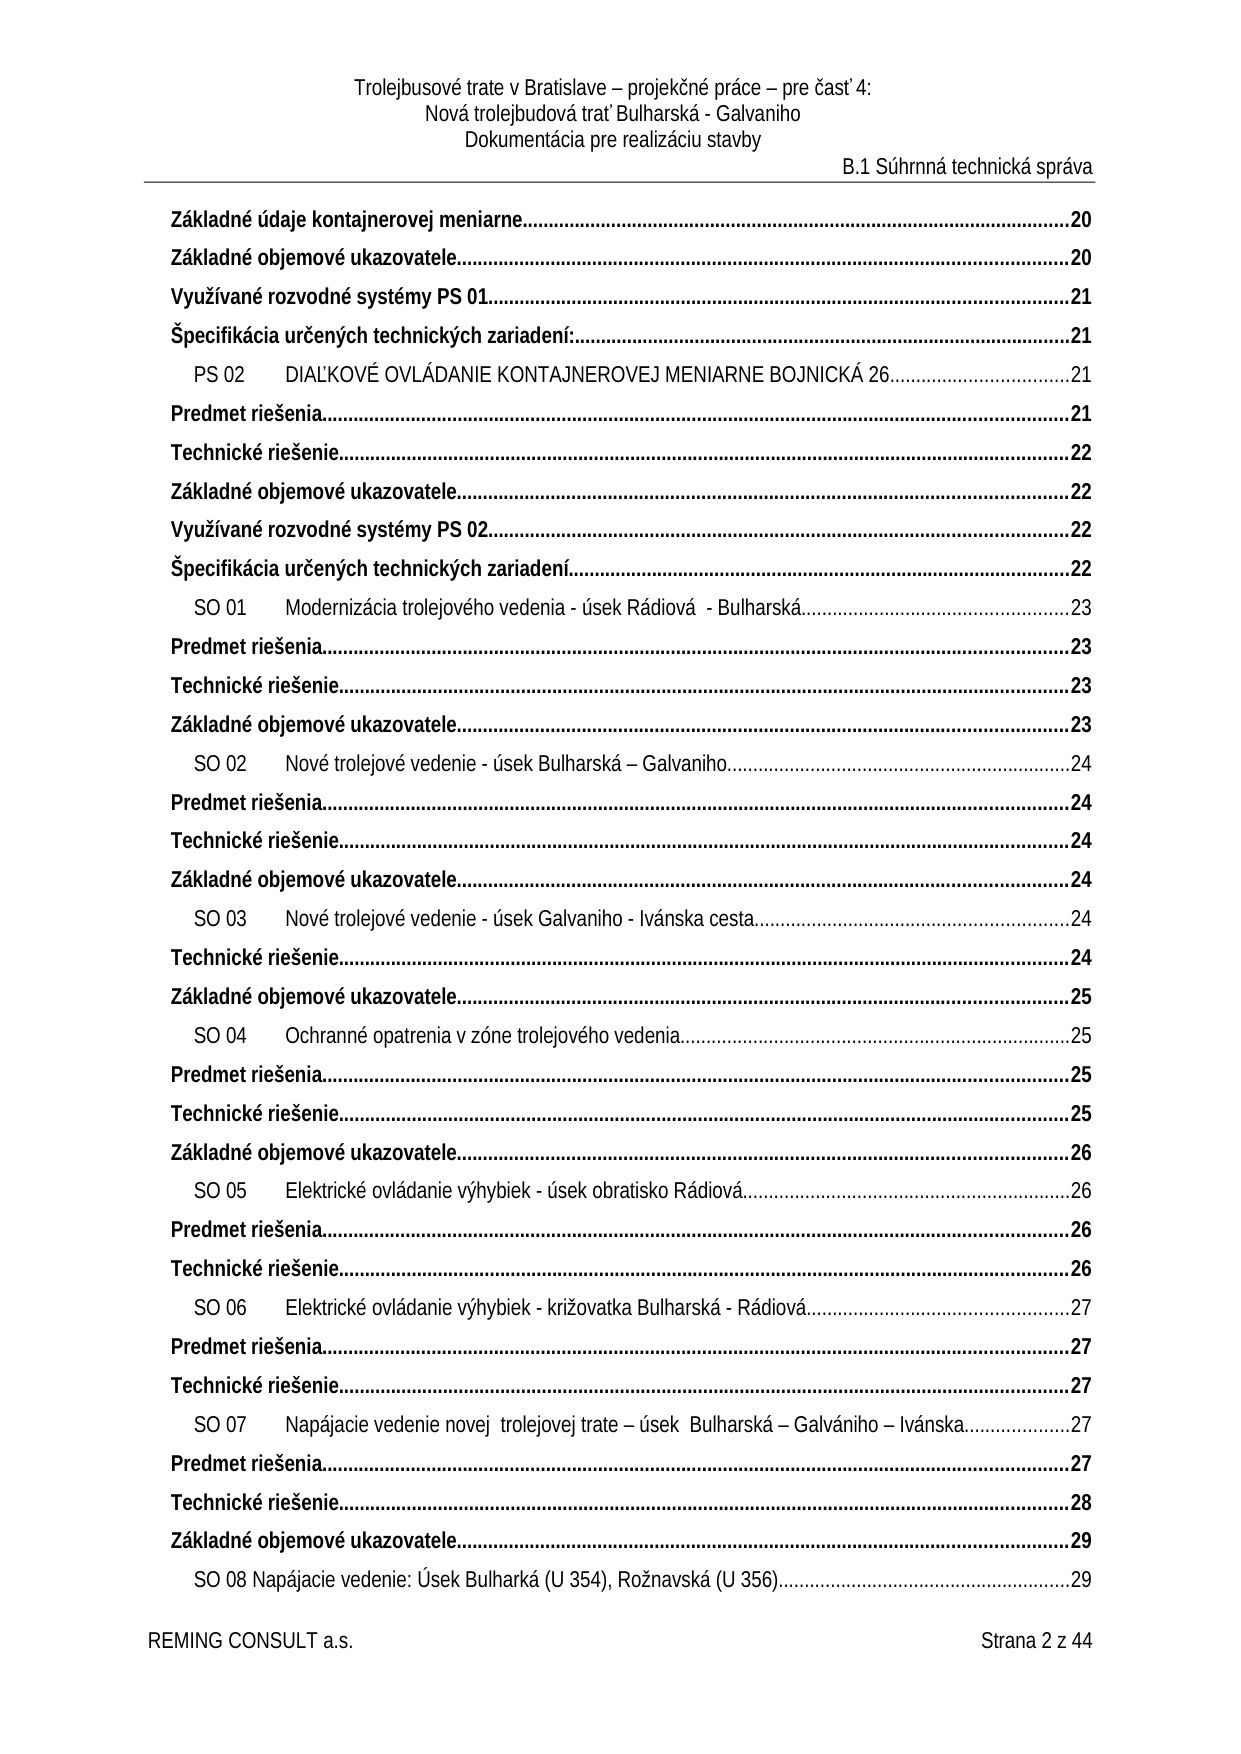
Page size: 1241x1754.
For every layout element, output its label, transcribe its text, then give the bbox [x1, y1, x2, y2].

text Základné objemové ukazovatele 24 [171, 866, 1093, 893]
text Predmet riešenia 27 [171, 1450, 1093, 1476]
text Technické riešenie 27 [171, 1372, 1093, 1398]
text Predmet riešenia 27 [171, 1333, 1093, 1359]
text Predmet riešenia 26 [171, 1216, 1093, 1243]
text SO 08 Napájacie vedenie: Úsek Bulharká (U 354), Rožnavská (U 356) 29 [193, 1566, 1093, 1593]
text Technické riešenie 25 [171, 1100, 1093, 1126]
text Technické riešenie 22 [171, 439, 1093, 465]
text Základné údaje kontajnerovej meniarne 20 [171, 206, 1093, 232]
text SO 03 Nové trolejové vedenie - úsek Galvaniho - Ivánska cesta 24 [193, 905, 1093, 932]
text Špecifikácia určených technických zariadení: 21 [171, 322, 1093, 348]
text Využívané rozvodné systémy PS 01 21 [171, 283, 1093, 309]
text Technické riešenie 26 [171, 1255, 1093, 1282]
text Technické riešenie 24 [171, 944, 1093, 971]
text Predmet riešenia 24 [171, 789, 1093, 815]
text Využívané rozvodné systémy PS 02 22 [171, 516, 1093, 543]
text Špecifikácia určených technických zariadení 22 [171, 555, 1093, 582]
text SO 01 Modernizácia trolejového vedenia - úsek Rádiová - Bulharská 23 [193, 594, 1093, 621]
text SO 02 Nové trolejové vedenie - úsek Bulharská – Galvaniho 24 [193, 750, 1093, 776]
text SO 07 Napájacie vedenie novej trolejovej trate – úsek Bulharská – Galvániho – Ivánska 27 [193, 1411, 1093, 1437]
text Technické riešenie 23 [171, 672, 1093, 698]
text SO 05 Elektrické ovládanie výhybiek - úsek obratisko Rádiová 26 [193, 1177, 1093, 1204]
text PS 02 DIAĽKOVÉ OVLÁDANIE KONTAJNEROVEJ MENIARNE BOJNICKÁ 26 21 [193, 361, 1093, 387]
text Základné objemové ukazovatele 23 [171, 711, 1093, 737]
text Predmet riešenia 21 [171, 400, 1093, 426]
text Predmet riešenia 23 [171, 633, 1093, 659]
text Základné objemové ukazovatele 25 [171, 983, 1093, 1009]
text SO 06 Elektrické ovládanie výhybiek - križovatka Bulharská - Rádiová 27 [193, 1294, 1093, 1320]
text Predmet riešenia 25 [171, 1061, 1093, 1087]
text Základné objemové ukazovatele 29 [171, 1527, 1093, 1554]
text Základné objemové ukazovatele 22 [171, 478, 1093, 504]
text Technické riešenie 24 [171, 827, 1093, 854]
text Základné objemové ukazovatele 20 [171, 244, 1093, 271]
text Technické riešenie 28 [171, 1488, 1093, 1515]
text Základné objemové ukazovatele 26 [171, 1138, 1093, 1165]
text SO 04 Ochranné opatrenia v zóne trolejového vedenia 25 [193, 1022, 1093, 1048]
